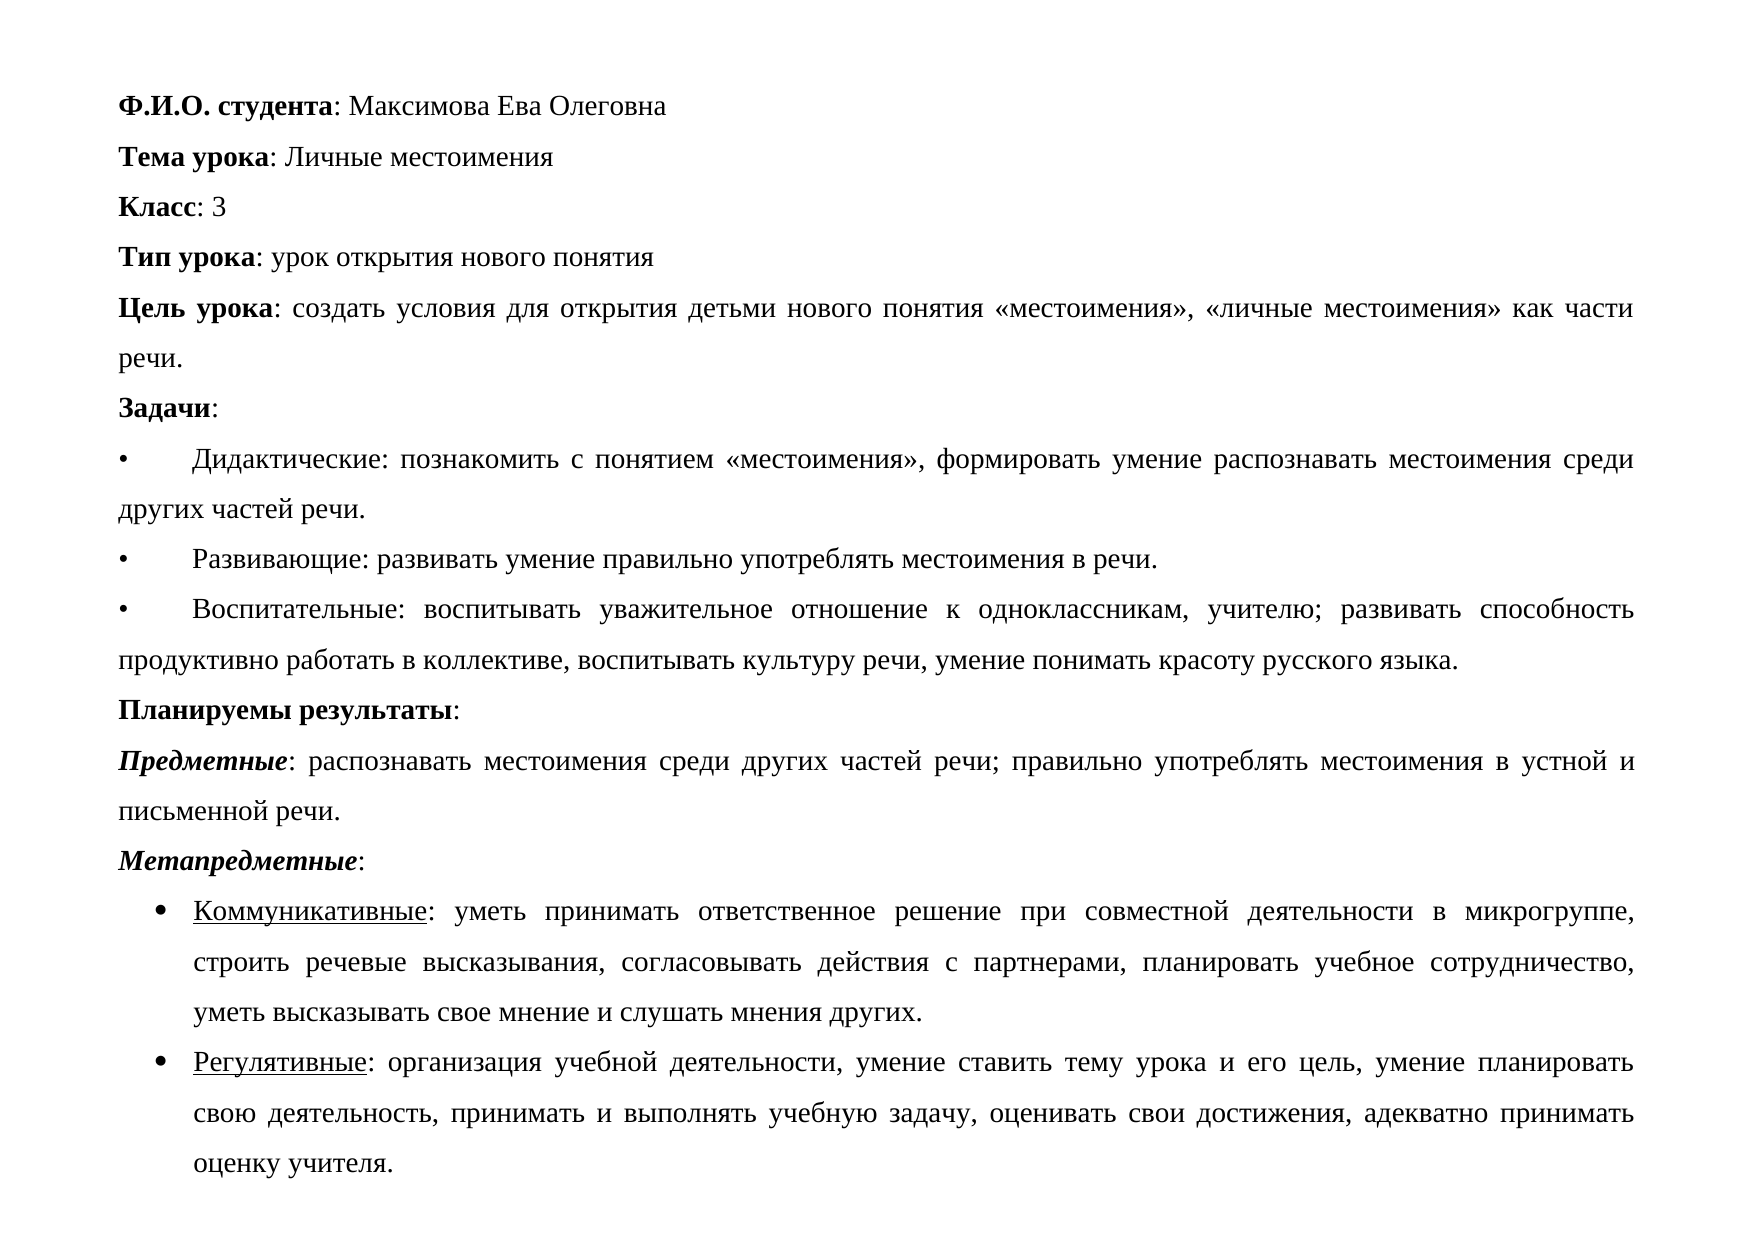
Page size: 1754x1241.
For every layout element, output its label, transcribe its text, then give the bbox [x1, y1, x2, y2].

text Класс: 3 [118, 189, 1636, 223]
text • Дидактические: познакомить с понятием «местоимения», формировать умение распознавать местоимения среди других частей речи. [118, 441, 1636, 524]
text Предметные: распознавать местоимения среди других частей речи; правильно употреблять местоимения в устной и письменной речи. [118, 743, 1636, 826]
text • Развивающие: развивать умение правильно употреблять местоимения в речи. [118, 541, 1636, 575]
text Задачи: [118, 390, 1636, 424]
list Коммуникативные: уметь принимать ответственное решение при совместной деятельности в микрогруппе, строить речевые высказывания, согласовывать действия с партнерами, планировать учебное сотрудничество, уметь высказывать свое мнение и слушать мнения других. [156, 893, 1636, 1028]
text Цель урока: создать условия для открытия детьми нового понятия «местоимения», «личные местоимения» как части речи. [118, 290, 1636, 374]
text Метапредметные: [118, 843, 1636, 877]
text Тип урока: урок открытия нового понятия [118, 239, 1636, 273]
list Регулятивные: организация учебной деятельности, умение ставить тему урока и его цель, умение планировать свою деятельность, принимать и выполнять учебную задачу, оценивать свои достижения, адекватно принимать оценку учителя. [156, 1044, 1636, 1179]
text Ф.И.О. студента: Максимова Ева Олеговна [118, 88, 1636, 122]
text Планируемы результаты: [118, 692, 1636, 726]
text • Воспитательные: воспитывать уважительное отношение к одноклассникам, учителю; развивать способность продуктивно работать в коллективе, воспитывать культуру речи, умение понимать красоту русского языка. [118, 592, 1636, 676]
text Тема урока: Личные местоимения [118, 139, 1636, 172]
